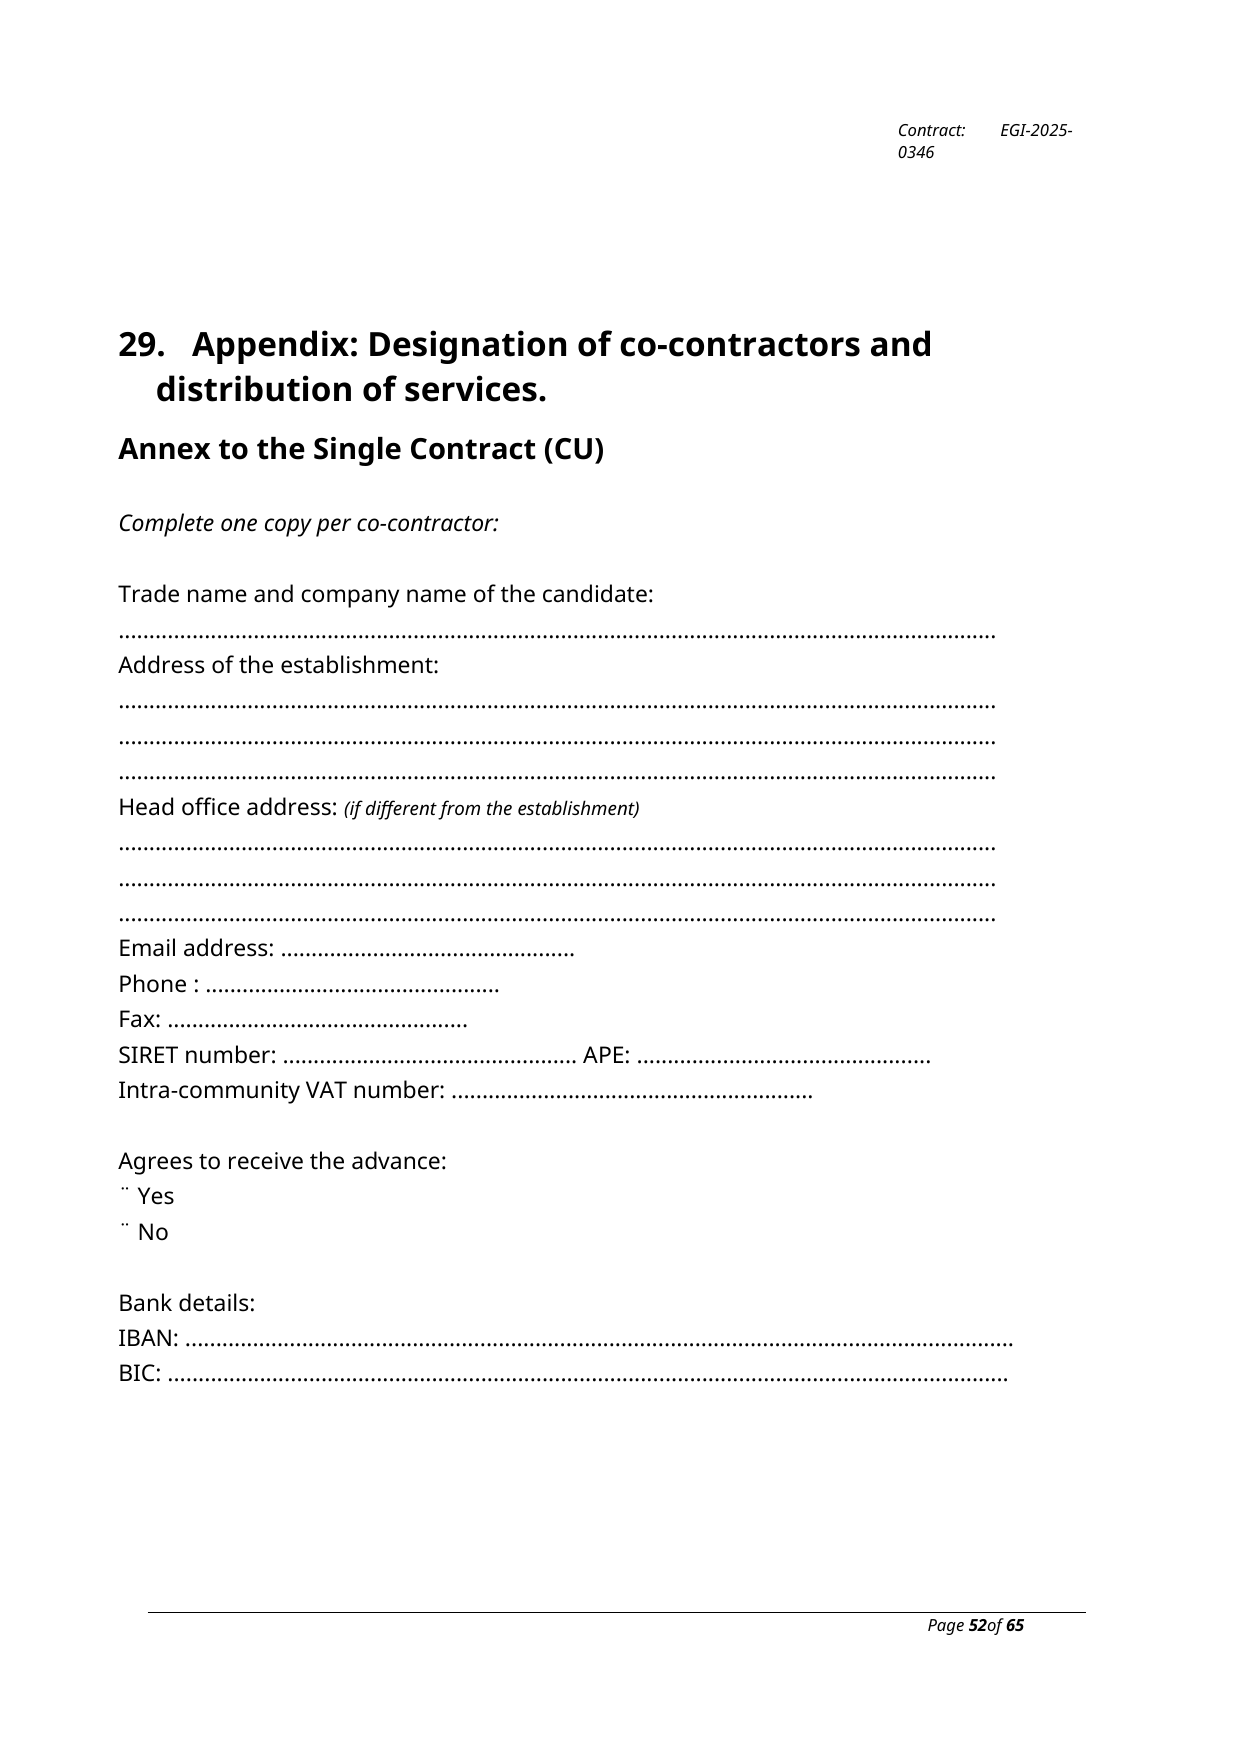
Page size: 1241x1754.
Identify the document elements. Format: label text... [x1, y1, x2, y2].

text Head office address: (if different from the establishment) [118, 791, 1122, 822]
text ............................................................................................................................................... [118, 861, 1122, 893]
text SIRET number: ................................................ APE: ................................................ [118, 1038, 1122, 1070]
text ............................................................................................................................................... [118, 613, 1122, 645]
text Complete one copy per co-contractor: [118, 507, 1122, 538]
text Trade name and company name of the candidate: [118, 578, 1122, 609]
text Intra-community VAT number: ........................................................... [118, 1074, 1122, 1105]
text ............................................................................................................................................... [118, 826, 1122, 857]
text IBAN: ....................................................................................................................................... [118, 1322, 1122, 1353]
text Fax: ................................................. [118, 1003, 1122, 1034]
text Appendix: Designation of co-contractors and distribution of services. [118, 321, 1122, 411]
text BIC: ......................................................................................................................................... [118, 1357, 1122, 1388]
text Address of the establishment: [118, 649, 1122, 680]
text Email address: ................................................ [118, 932, 1122, 963]
text Bank details: [118, 1286, 1122, 1318]
text ............................................................................................................................................... [118, 897, 1122, 928]
text ¨ Yes [118, 1180, 1122, 1211]
text Phone : ................................................ [118, 968, 1122, 999]
text ............................................................................................................................................... [118, 755, 1122, 786]
text ¨ No [118, 1216, 1122, 1247]
text Agrees to receive the advance: [118, 1145, 1122, 1176]
text ............................................................................................................................................... [118, 720, 1122, 751]
text Annex to the Single Contract (CU) [118, 428, 1122, 468]
text ............................................................................................................................................... [118, 684, 1122, 716]
